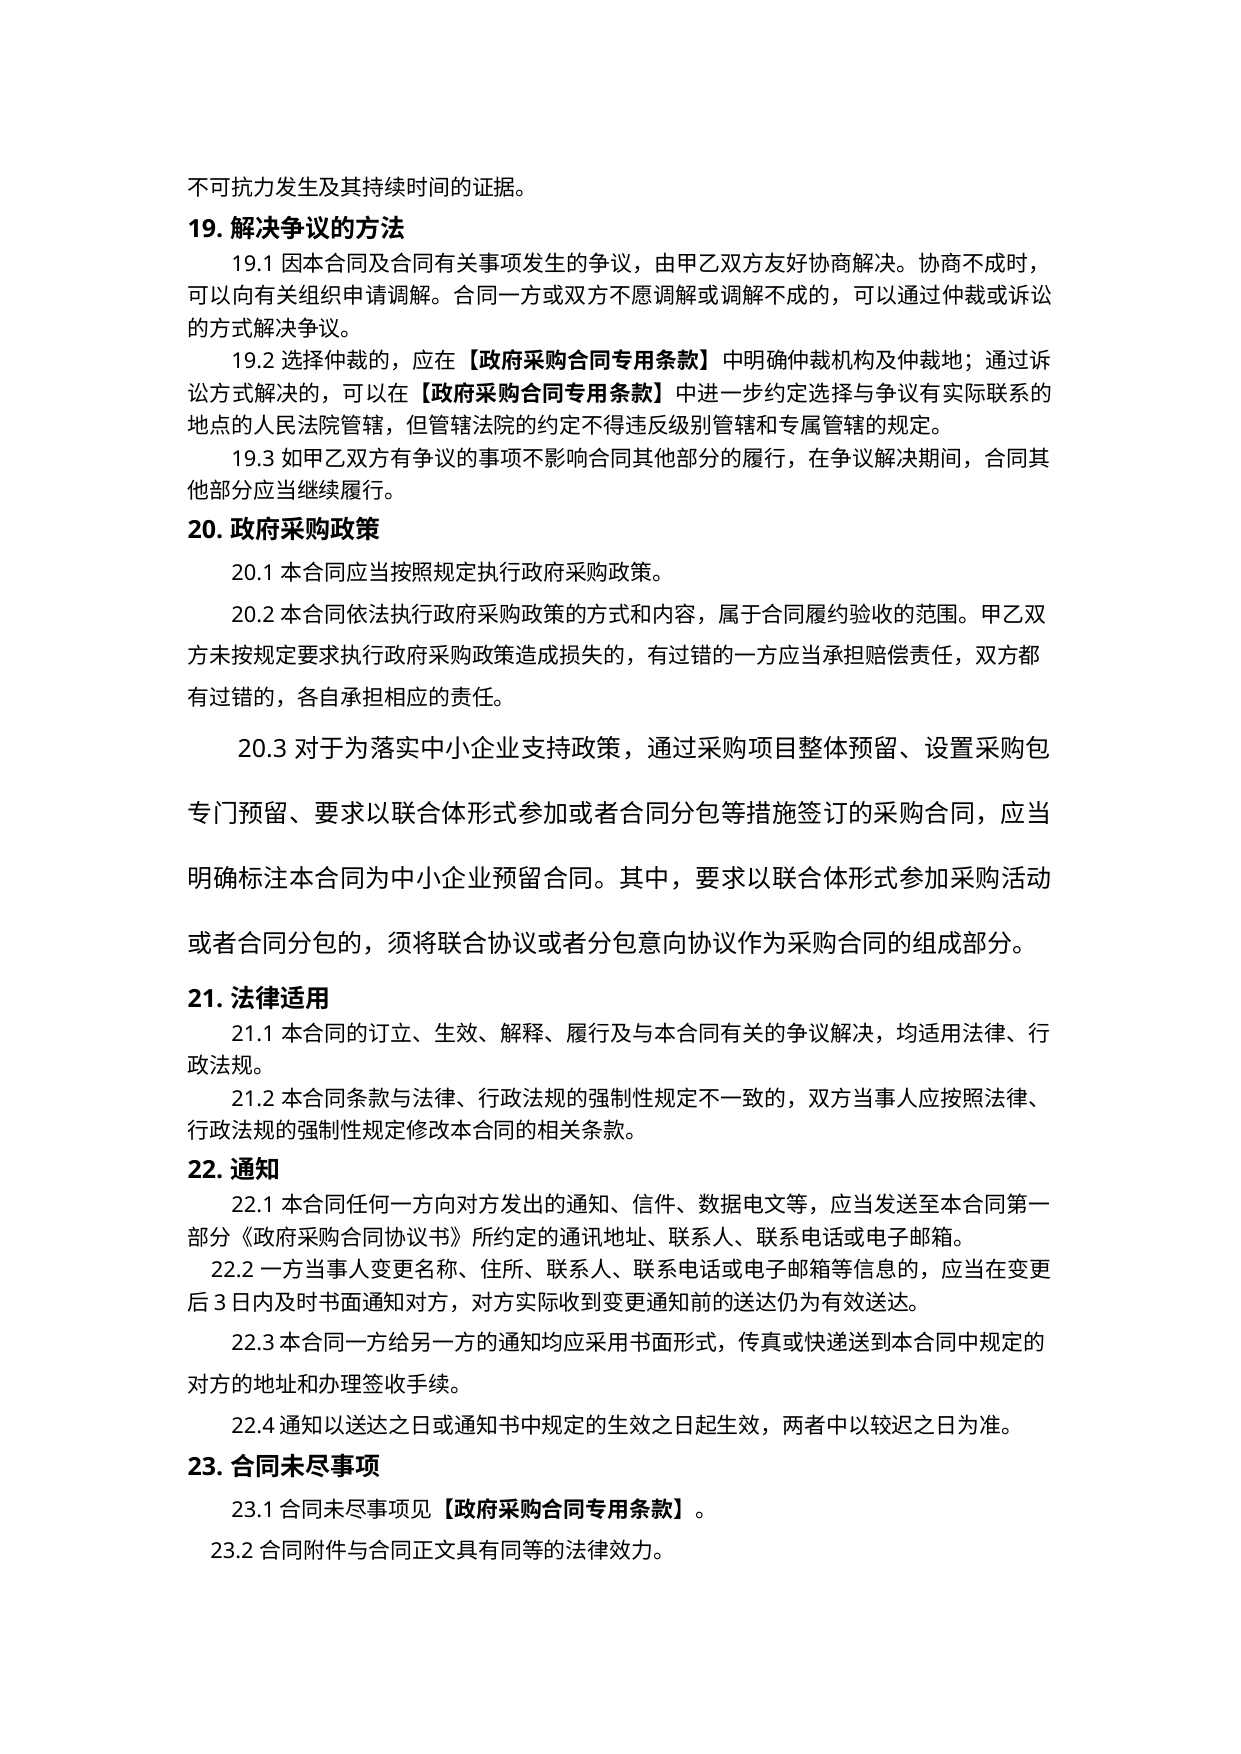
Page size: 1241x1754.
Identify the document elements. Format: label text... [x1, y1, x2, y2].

text 21. 法律适用 [187, 974, 1053, 1015]
text 21.1 本合同的订立、生效、解释、履行及与本合同有关的争议解决，均适用法律、行政法规。 [187, 1015, 1053, 1080]
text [187, 162, 1053, 204]
text 22.1 本合同任何一方向对方发出的通知、信件、数据电文等，应当发送至本合同第一部分《政府采购合同协议书》所约定的通讯地址、联系人、联系电话或电子邮箱。 [187, 1187, 1053, 1252]
text 20.2 本合同依法执行政府采购政策的方式和内容，属于合同履约验收的范围。甲乙双方未按规定要求执行政府采购政策造成损失的，有过错的一方应当承担赔偿责任，双方都有过错的，各自承担相应的责任。 [187, 589, 1053, 714]
text 20. 政府采购政策 [187, 505, 1053, 547]
text 20.3 对于为落实中小企业支持政策，通过采购项目整体预留、设置采购包专门预留、要求以联合体形式参加或者合同分包等措施签订的采购合同，应当明确标注本合同为中小企业预留合同。其中，要求以联合体形式参加采购活动或者合同分包的，须将联合协议或者分包意向协议作为采购合同的组成部分。 [187, 714, 1053, 974]
text 22.2 一方当事人变更名称、住所、联系人、联系电话或电子邮箱等信息的，应当在变更后3日内及时书面通知对方，对方实际收到变更通知前的送达仍为有效送达。 [187, 1252, 1053, 1317]
text 23.2 合同附件与合同正文具有同等的法律效力。 [187, 1525, 1053, 1567]
list 22. 通知 [187, 1145, 1053, 1187]
text 19.1 因本合同及合同有关事项发生的争议，由甲乙双方友好协商解决。协商不成时，可以向有关组织申请调解。合同一方或双方不愿调解或调解不成的，可以通过仲裁或诉讼的方式解决争议。 [187, 245, 1053, 343]
text 21.2 本合同条款与法律、行政法规的强制性规定不一致的，双方当事人应按照法律、行政法规的强制性规定修改本合同的相关条款。 [187, 1080, 1053, 1145]
text 19. 解决争议的方法 [187, 204, 1053, 245]
text 19.2 选择仲裁的，应在【政府采购合同专用条款】中明确仲裁机构及仲裁地；通过诉讼方式解决的，可以在【政府采购合同专用条款】中进一步约定选择与争议有实际联系的地点的人民法院管辖，但管辖法院的约定不得违反级别管辖和专属管辖的规定。 [187, 343, 1053, 440]
text 23.1合同未尽事项见【政府采购合同专用条款】。 [187, 1484, 1053, 1525]
text 20.1 本合同应当按照规定执行政府采购政策。 [187, 547, 1053, 589]
list 合同未尽事项 [187, 1442, 1053, 1484]
text 22.4通知以送达之日或通知书中规定的生效之日起生效，两者中以较迟之日为准。 [187, 1400, 1053, 1442]
text 22.3本合同一方给另一方的通知均应采用书面形式，传真或快递送到本合同中规定的对方的地址和办理签收手续。 [187, 1317, 1053, 1400]
text 19.3 如甲乙双方有争议的事项不影响合同其他部分的履行，在争议解决期间，合同其他部分应当继续履行。 [187, 440, 1053, 505]
